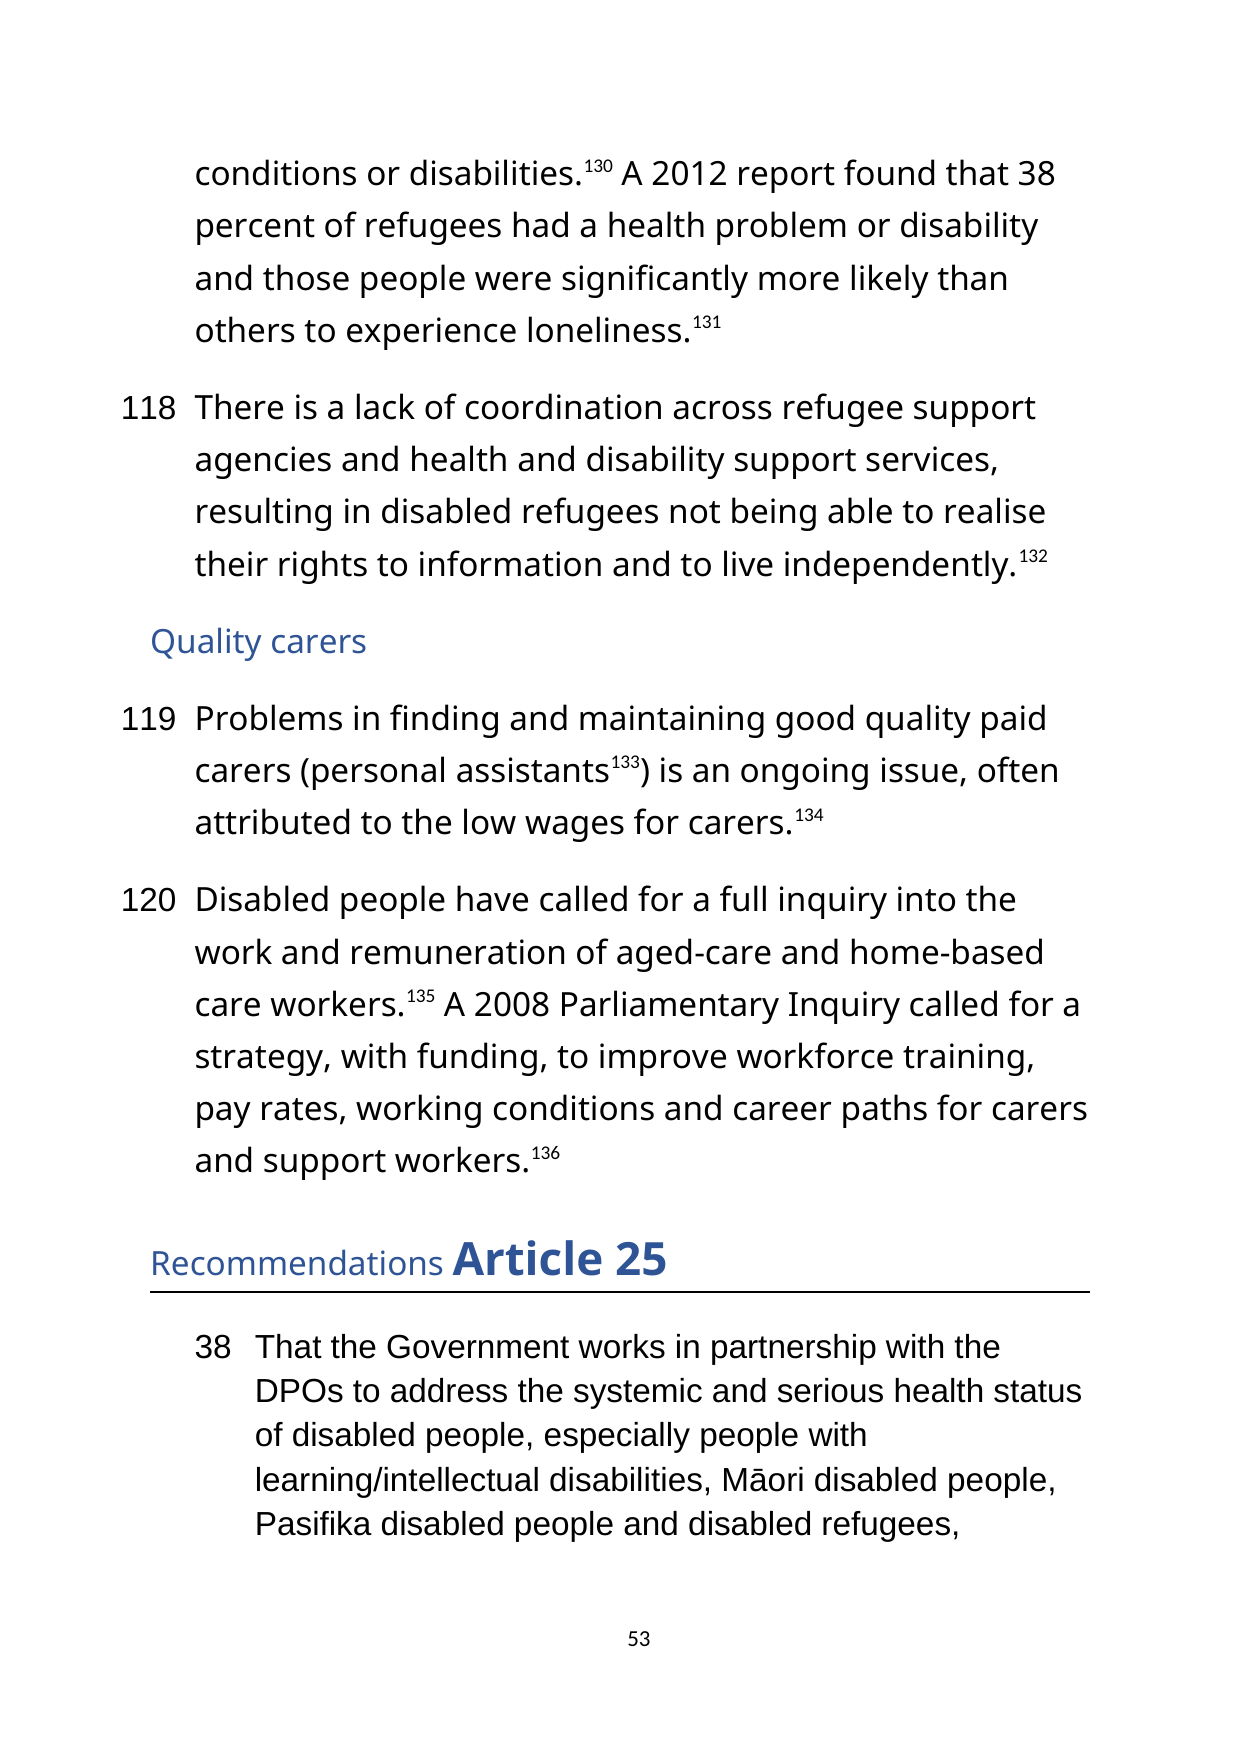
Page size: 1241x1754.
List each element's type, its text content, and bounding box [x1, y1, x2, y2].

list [194, 1327, 1090, 1542]
list Problems in finding and maintaining good quality paid carers (personal assistants) is an ongoing issue, often attributed to the low wages for carers. [121, 695, 1090, 844]
list Disabled people have called for a full inquiry into the work and remuneration of aged-care and home-based care workers. A 2008 Parliamentary Inquiry called for a strategy, with funding, to improve workforce training, pay rates, working conditions and career paths for carers and support workers. [121, 876, 1090, 1183]
subtitle Quality carers [150, 617, 1090, 663]
subtitle Recommendations Article 25 [150, 1227, 1090, 1291]
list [121, 150, 1090, 352]
list There is a lack of coordination across refugee support agencies and health and disability support services, resulting in disabled refugees not being able to realise their rights to information and to live independently. [121, 384, 1090, 586]
